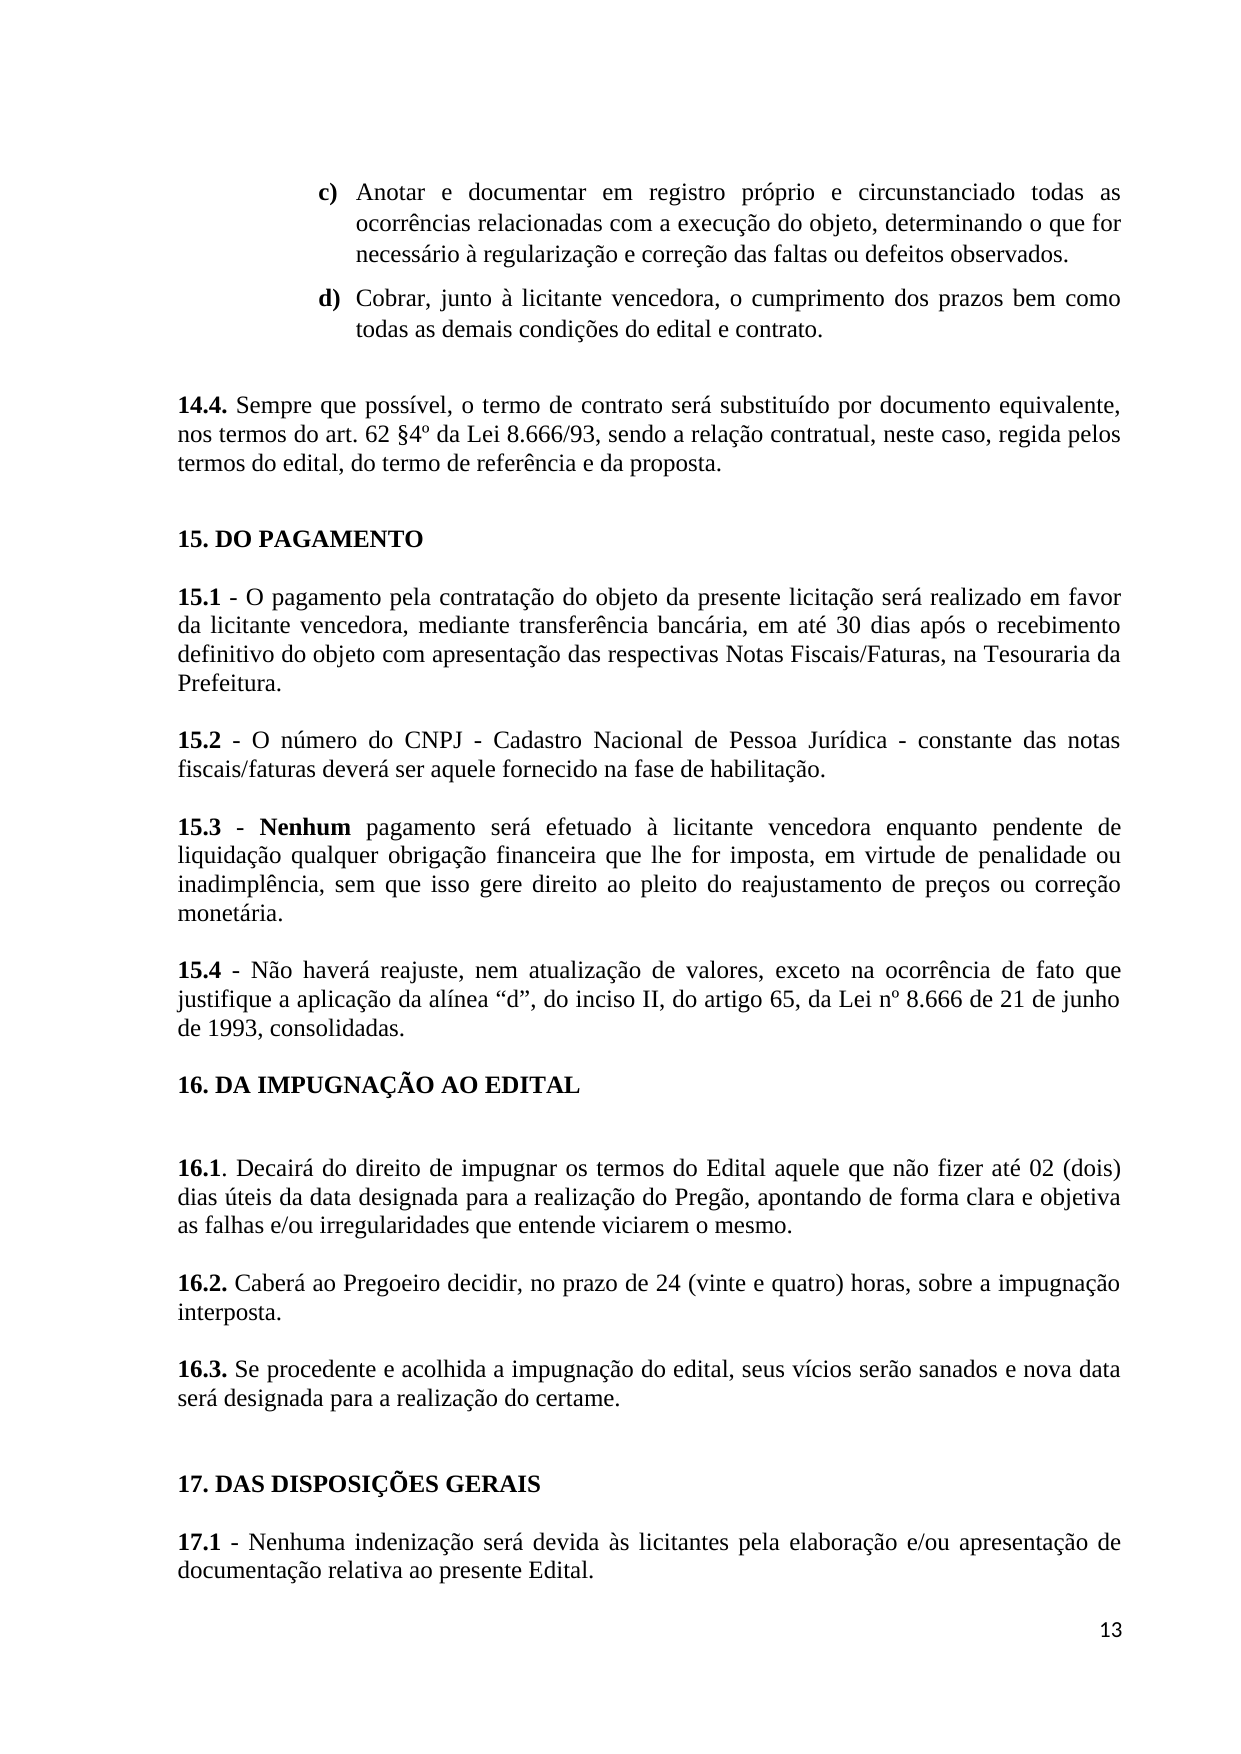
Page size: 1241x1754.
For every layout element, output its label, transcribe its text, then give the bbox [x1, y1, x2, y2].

text 15.2 - O número do CNPJ - Cadastro Nacional de Pessoa Jurídica - constante das notas fiscais/faturas deverá ser aquele fornecido na fase de habilitação. [177, 726, 1122, 783]
text 17.1 - Nenhuma indenização será devida às licitantes pela elaboração e/ou apresentação de documentação relativa ao presente Edital. [177, 1527, 1122, 1584]
text 16. DA IMPUGNAÇÃO AO EDITAL [177, 1071, 1122, 1099]
text 16.2. Caberá ao Pregoeiro decidir, no prazo de 24 (vinte e quatro) horas, sobre a impugnação interposta. [177, 1268, 1122, 1326]
text 15.4 - Não haverá reajuste, nem atualização de valores, exceto na ocorrência de fato que justifique a aplicação da alínea “d”, do inciso II, do artigo 65, da Lei nº 8.666 de 21 de junho de 1993, consolidadas. [177, 956, 1122, 1042]
text 17. DAS DISPOSIÇÕES GERAIS [177, 1469, 1122, 1498]
text 16.3. Se procedente e acolhida a impugnação do edital, seus vícios serão sanados e nova data será designada para a realização do certame. [177, 1354, 1122, 1412]
text 14.4. Sempre que possível, o termo de contrato será substituído por documento equivalente, nos termos do art. 62 §4º da Lei 8.666/93, sendo a relação contratual, neste caso, regida pelos termos do edital, do termo de referência e da proposta. [177, 390, 1122, 477]
text 16.1. Decairá do direito de impugnar os termos do Edital aquele que não fizer até 02 (dois) dias úteis da data designada para a realização do Pregão, apontando de forma clara e objetiva as falhas e/ou irregularidades que entende viciarem o mesmo. [177, 1153, 1122, 1239]
text 15. DO PAGAMENTO [177, 524, 1122, 553]
text 15.3 - Nenhum pagamento será efetuado à licitante vencedora enquanto pendente de liquidação qualquer obrigação financeira que lhe for imposta, em virtude de penalidade ou inadimplência, sem que isso gere direito ao pleito do reajustamento de preços ou correção monetária. [177, 812, 1122, 927]
list Anotar e documentar em registro próprio e circunstanciado todas as ocorrências relacionadas com a execução do objeto, determinando o que for necessário à regularização e correção das faltas ou defeitos observados. [318, 177, 1122, 268]
text 15.1 - O pagamento pela contratação do objeto da presente licitação será realizado em favor da licitante vencedora, mediante transferência bancária, em até 30 dias após o recebimento definitivo do objeto com apresentação das respectivas Notas Fiscais/Faturas, na Tesouraria da Prefeitura. [177, 582, 1122, 697]
list Cobrar, junto à licitante vencedora, o cumprimento dos prazos bem como todas as demais condições do edital e contrato. [318, 283, 1122, 343]
